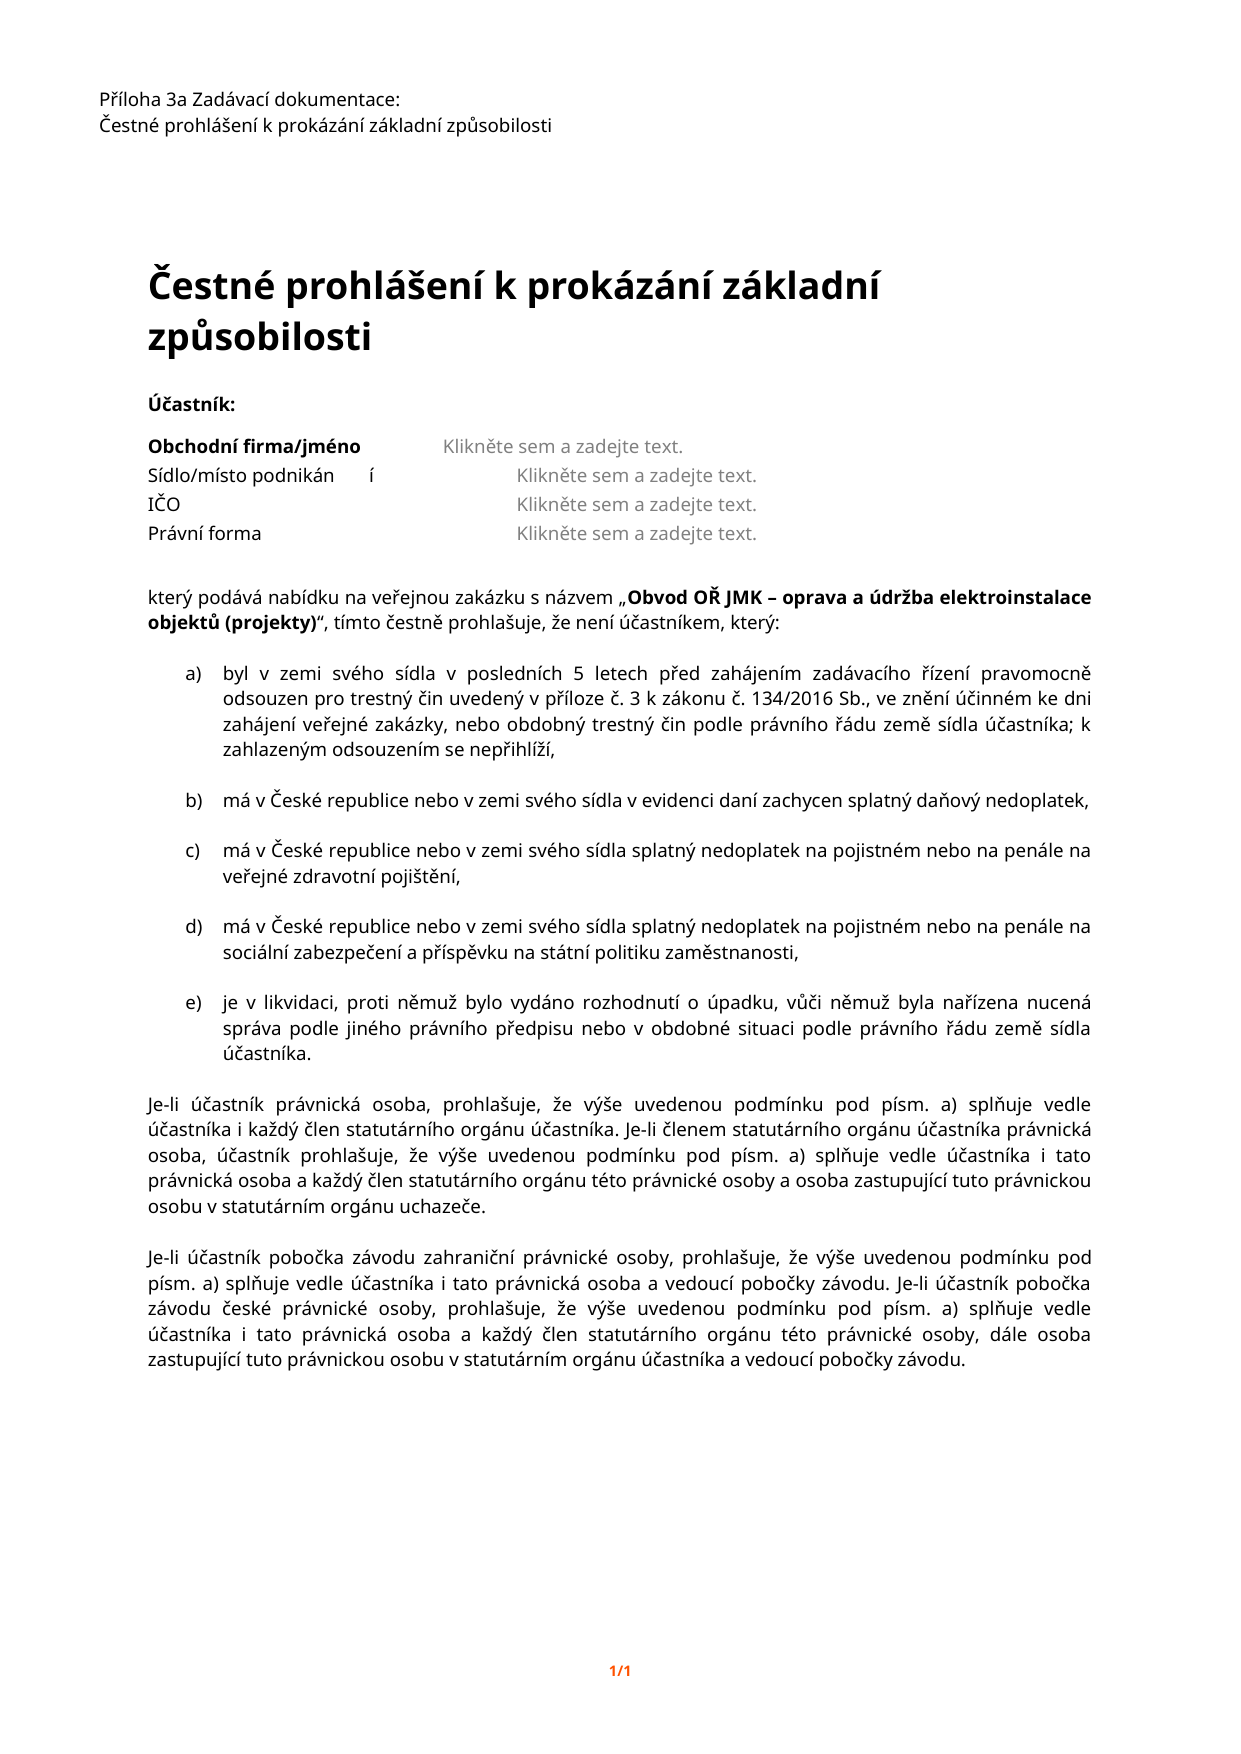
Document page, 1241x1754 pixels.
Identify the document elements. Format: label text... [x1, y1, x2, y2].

text Právní forma [148, 517, 1093, 546]
text Sídlo/místo podnikán í [148, 459, 1093, 488]
text Obchodní firma/jméno [148, 430, 1093, 459]
title Čestné prohlášení k prokázání základní způsobilosti [148, 259, 1093, 362]
list je v likvidaci, proti němuž bylo vydáno rozhodnutí o úpadku, vůči němuž byla nařízena nucená správa podle jiného právního předpisu nebo v obdobné situaci podle právního řádu země sídla účastníka. [185, 990, 1093, 1066]
text IČO [148, 488, 1093, 517]
list má v České republice nebo v zemi svého sídla splatný nedoplatek na pojistném nebo na penále na sociální zabezpečení a příspěvku na státní politiku zaměstnanosti, [185, 914, 1093, 965]
text Účastník: [148, 387, 1093, 418]
text který podává nabídku na veřejnou zakázku s názvem „Obvod OŘ JMK – oprava a údržba elektroinstalace objektů (projekty)“, tímto čestně prohlašuje, že není účastníkem, který: [148, 584, 1093, 635]
list má v České republice nebo v zemi svého sídla v evidenci daní zachycen splatný daňový nedoplatek, [185, 787, 1093, 813]
text Je-li účastník právnická osoba, prohlašuje, že výše uvedenou podmínku pod písm. a) splňuje vedle účastníka i každý člen statutárního orgánu účastníka. Je-li členem statutárního orgánu účastníka právnická osoba, účastník prohlašuje, že výše uvedenou podmínku pod písm. a) splňuje vedle účastníka i tato právnická osoba a každý člen statutárního orgánu této právnické osoby a osoba zastupující tuto právnickou osobu v statutárním orgánu uchazeče. [148, 1091, 1093, 1219]
text Je-li účastník pobočka závodu zahraniční právnické osoby, prohlašuje, že výše uvedenou podmínku pod písm. a) splňuje vedle účastníka i tato právnická osoba a vedoucí pobočky závodu. Je-li účastník pobočka závodu české právnické osoby, prohlašuje, že výše uvedenou podmínku pod písm. a) splňuje vedle účastníka i tato právnická osoba a každý člen statutárního orgánu této právnické osoby, dále osoba zastupující tuto právnickou osobu v statutárním orgánu účastníka a vedoucí pobočky závodu. [148, 1244, 1093, 1372]
list má v České republice nebo v zemi svého sídla splatný nedoplatek na pojistném nebo na penále na veřejné zdravotní pojištění, [185, 838, 1093, 889]
list byl v zemi svého sídla v posledních 5 letech před zahájením zadávacího řízení pravomocně odsouzen pro trestný čin uvedený v příloze č. 3 k zákonu č. 134/2016 Sb., ve znění účinném ke dni zahájení veřejné zakázky, nebo obdobný trestný čin podle právního řádu země sídla účastníka; k zahlazeným odsouzením se nepřihlíží, [185, 660, 1093, 762]
